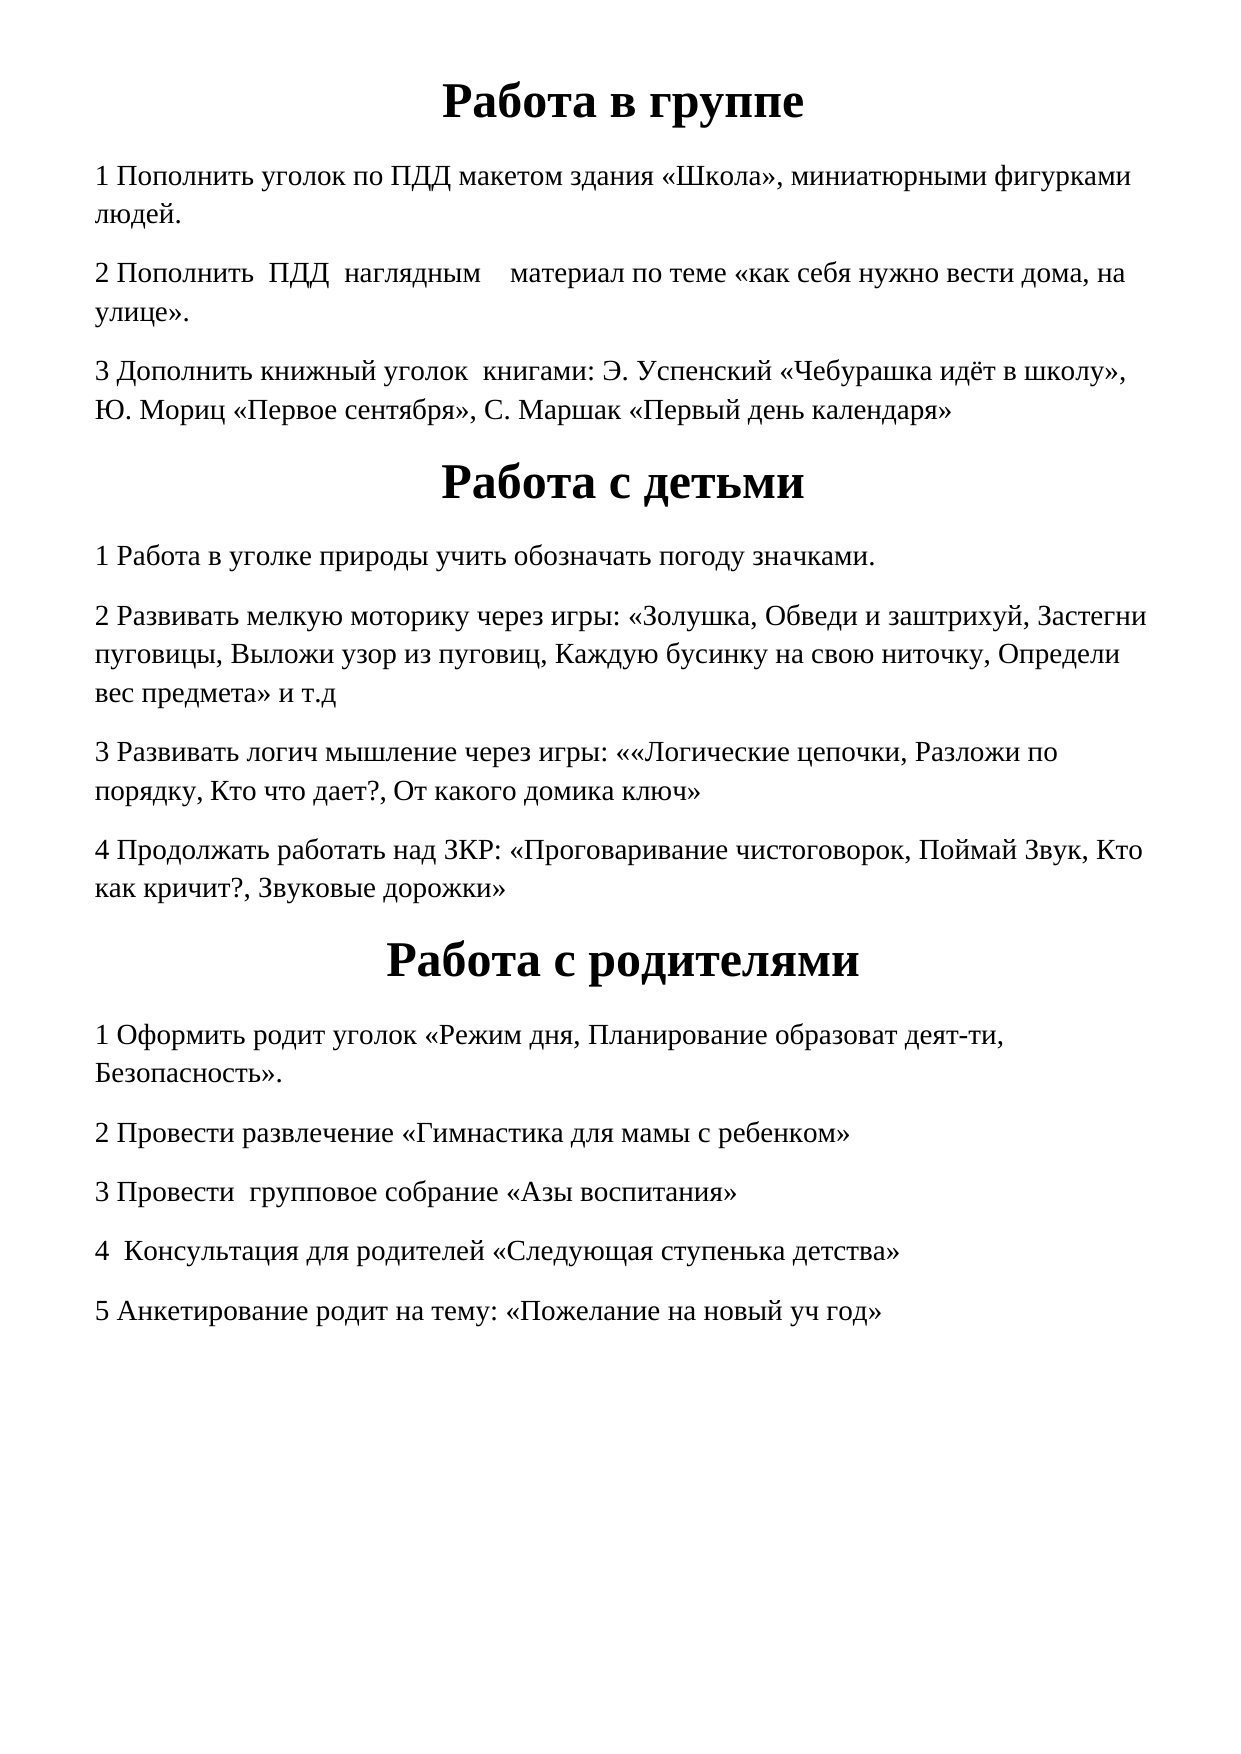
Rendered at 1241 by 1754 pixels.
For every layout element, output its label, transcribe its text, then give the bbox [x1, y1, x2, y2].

text 3 Развивать логич мышление через игры: ««Логические цепочки, Разложи по порядку, Кто что дает?, От какого домика ключ» [94, 734, 1152, 806]
text 2 Пополнить ПДД наглядным материал по теме «как себя нужно вести дома, на улице». [94, 256, 1152, 328]
text Работа с детьми [94, 451, 1152, 509]
text Работа с родителями [94, 930, 1152, 987]
text 1 Пополнить уголок по ПДД макетом здания «Школа», миниатюрными фигурками людей. [94, 158, 1152, 230]
text 3 Дополнить книжный уголок книгами: Э. Успенский «Чебурашка идёт в школу», Ю. Мориц «Первое сентября», С. Маршак «Первый день календаря» [94, 353, 1152, 426]
text 1 Работа в уголке природы учить обозначать погоду значками. [94, 538, 1152, 572]
text 2 Развивать мелкую моторику через игры: «Золушка, Обведи и заштрихуй, Застегни пуговицы, Выложи узор из пуговиц, Каждую бусинку на свою ниточку, Определи вес предмета» и т.д [94, 598, 1152, 708]
text 4 Продолжать работать над ЗКР: «Проговаривание чистоговорок, Поймай Звук, Кто как кричит?, Звуковые дорожки» [94, 832, 1152, 904]
text 4 Консультация для родителей «Следующая ступенька детства» [94, 1233, 1152, 1267]
text 1 Оформить родит уголок «Режим дня, Планирование образоват деят-ти, Безопасность». [94, 1017, 1152, 1089]
text Работа в группе [94, 71, 1152, 128]
text 2 Провести развлечение «Гимнастика для мамы с ребенком» [94, 1115, 1152, 1148]
text 3 Провести групповое собрание «Азы воспитания» [94, 1174, 1152, 1208]
text 5 Анкетирование родит на тему: «Пожелание на новый уч год» [94, 1293, 1152, 1326]
